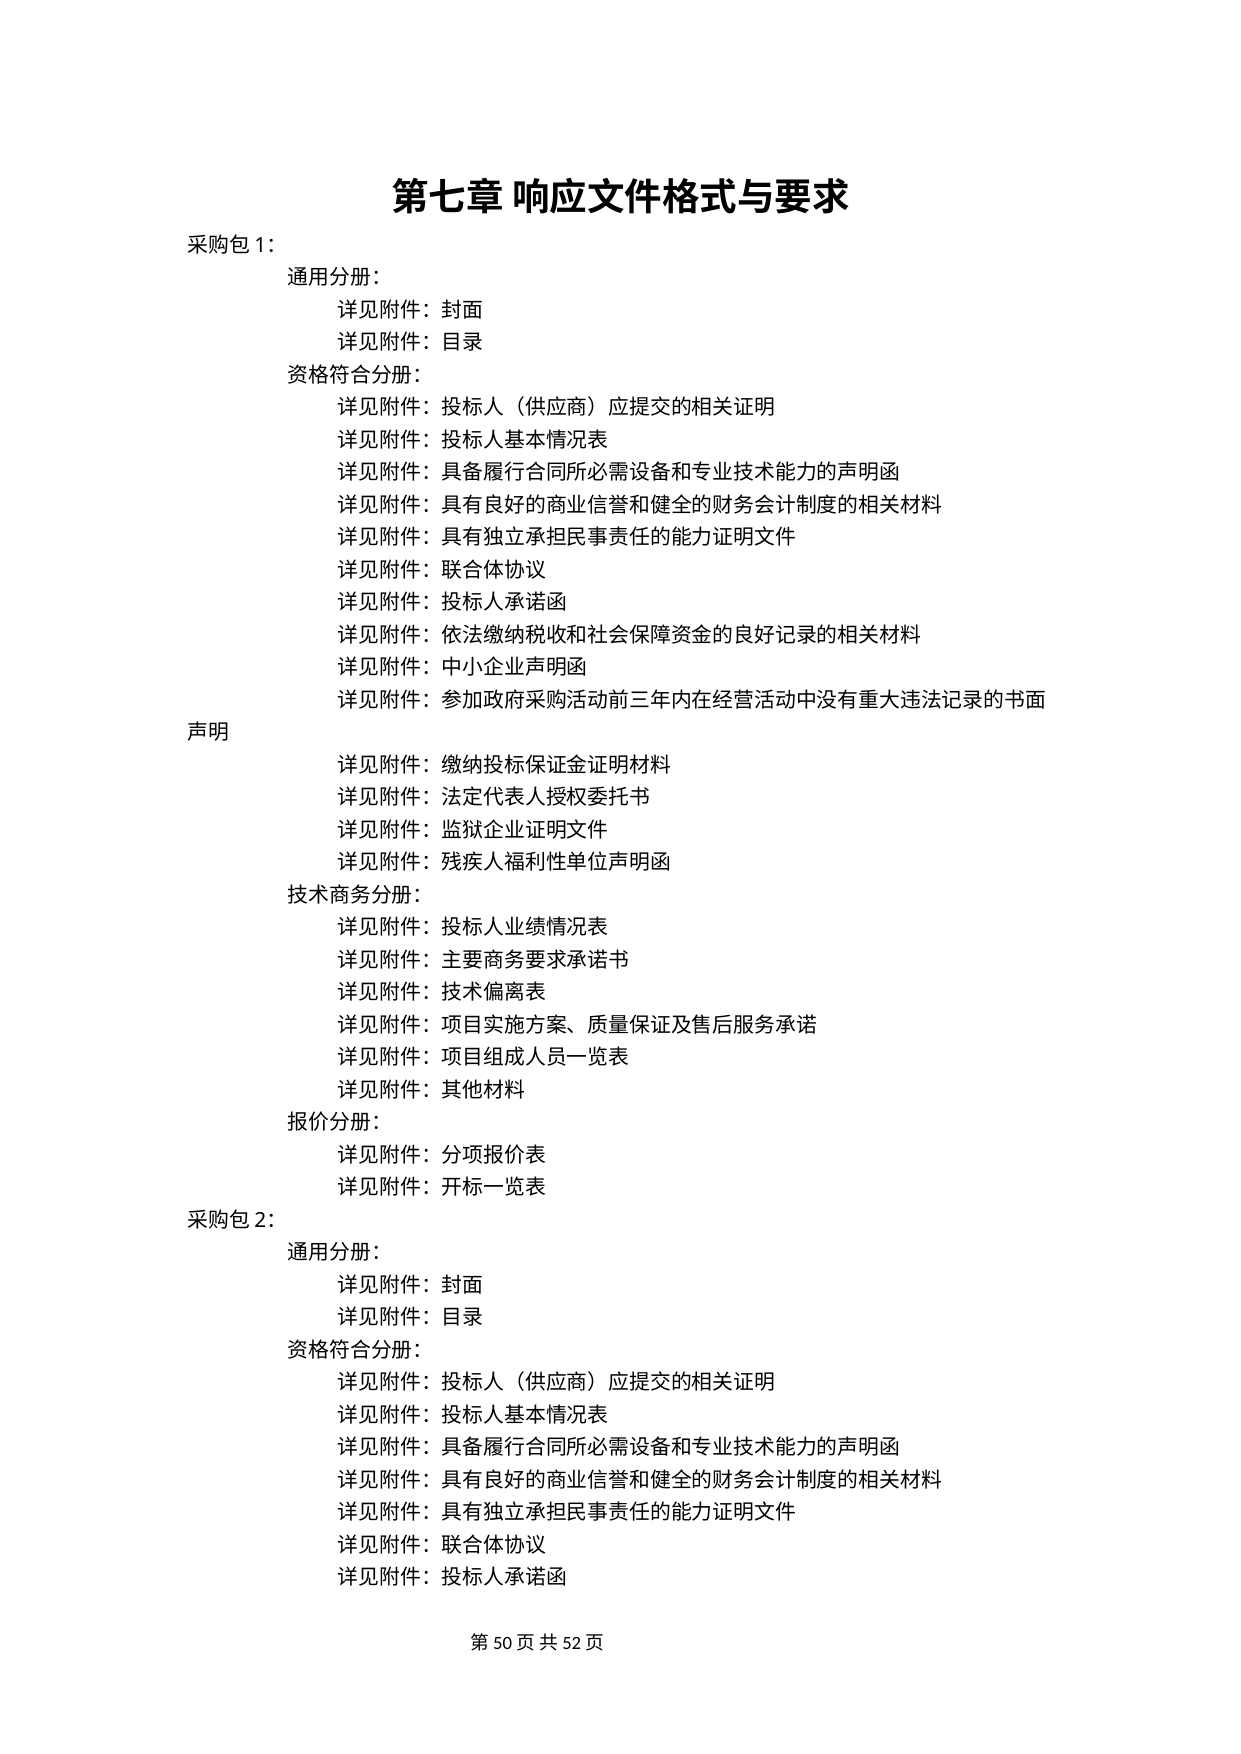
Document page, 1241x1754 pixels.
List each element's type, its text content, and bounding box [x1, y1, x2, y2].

text 详见附件：投标人承诺函 [187, 1559, 1053, 1592]
text 详见附件：投标人基本情况表 [187, 1397, 1053, 1429]
text 详见附件：具有良好的商业信誉和健全的财务会计制度的相关材料 [187, 487, 1053, 519]
text 详见附件：开标一览表 [187, 1169, 1053, 1202]
text 详见附件：依法缴纳税收和社会保障资金的良好记录的相关材料 [187, 617, 1053, 649]
text 通用分册： [187, 1234, 1053, 1267]
text 详见附件：项目实施方案、质量保证及售后服务承诺 [187, 1007, 1053, 1039]
text 详见附件：具备履行合同所必需设备和专业技术能力的声明函 [187, 454, 1053, 487]
text 资格符合分册： [187, 357, 1053, 389]
text 详见附件：主要商务要求承诺书 [187, 942, 1053, 974]
text 详见附件：监狱企业证明文件 [187, 812, 1053, 844]
text 采购包1： [187, 227, 1053, 259]
text 详见附件：投标人基本情况表 [187, 422, 1053, 454]
text 详见附件：封面 [187, 1267, 1053, 1299]
text 详见附件：具有独立承担民事责任的能力证明文件 [187, 1494, 1053, 1527]
text 详见附件：投标人（供应商）应提交的相关证明 [187, 389, 1053, 422]
text 详见附件：联合体协议 [187, 552, 1053, 584]
text 详见附件：投标人（供应商）应提交的相关证明 [187, 1364, 1053, 1397]
text 详见附件：具有良好的商业信誉和健全的财务会计制度的相关材料 [187, 1462, 1053, 1494]
text 第七章 响应文件格式与要求 [187, 162, 1053, 227]
text 详见附件：具备履行合同所必需设备和专业技术能力的声明函 [187, 1429, 1053, 1462]
text 详见附件：缴纳投标保证金证明材料 [187, 747, 1053, 779]
text 详见附件：中小企业声明函 [187, 649, 1053, 682]
text 详见附件：法定代表人授权委托书 [187, 779, 1053, 812]
text 详见附件：目录 [187, 324, 1053, 357]
text 资格符合分册： [187, 1332, 1053, 1364]
text 详见附件：分项报价表 [187, 1137, 1053, 1169]
text 详见附件：目录 [187, 1299, 1053, 1332]
text 详见附件：残疾人福利性单位声明函 [187, 844, 1053, 877]
text 技术商务分册： [187, 877, 1053, 909]
text 详见附件：项目组成人员一览表 [187, 1039, 1053, 1072]
text 采购包2： [187, 1202, 1053, 1234]
text 报价分册： [187, 1104, 1053, 1137]
text 详见附件：参加政府采购活动前三年内在经营活动中没有重大违法记录的书面声明 [187, 682, 1053, 747]
text 详见附件：其他材料 [187, 1072, 1053, 1104]
text 详见附件：投标人业绩情况表 [187, 909, 1053, 942]
text 详见附件：技术偏离表 [187, 974, 1053, 1007]
text 详见附件：联合体协议 [187, 1527, 1053, 1559]
text 通用分册： [187, 259, 1053, 292]
text 详见附件：投标人承诺函 [187, 584, 1053, 617]
text 详见附件：封面 [187, 292, 1053, 324]
text 详见附件：具有独立承担民事责任的能力证明文件 [187, 519, 1053, 552]
